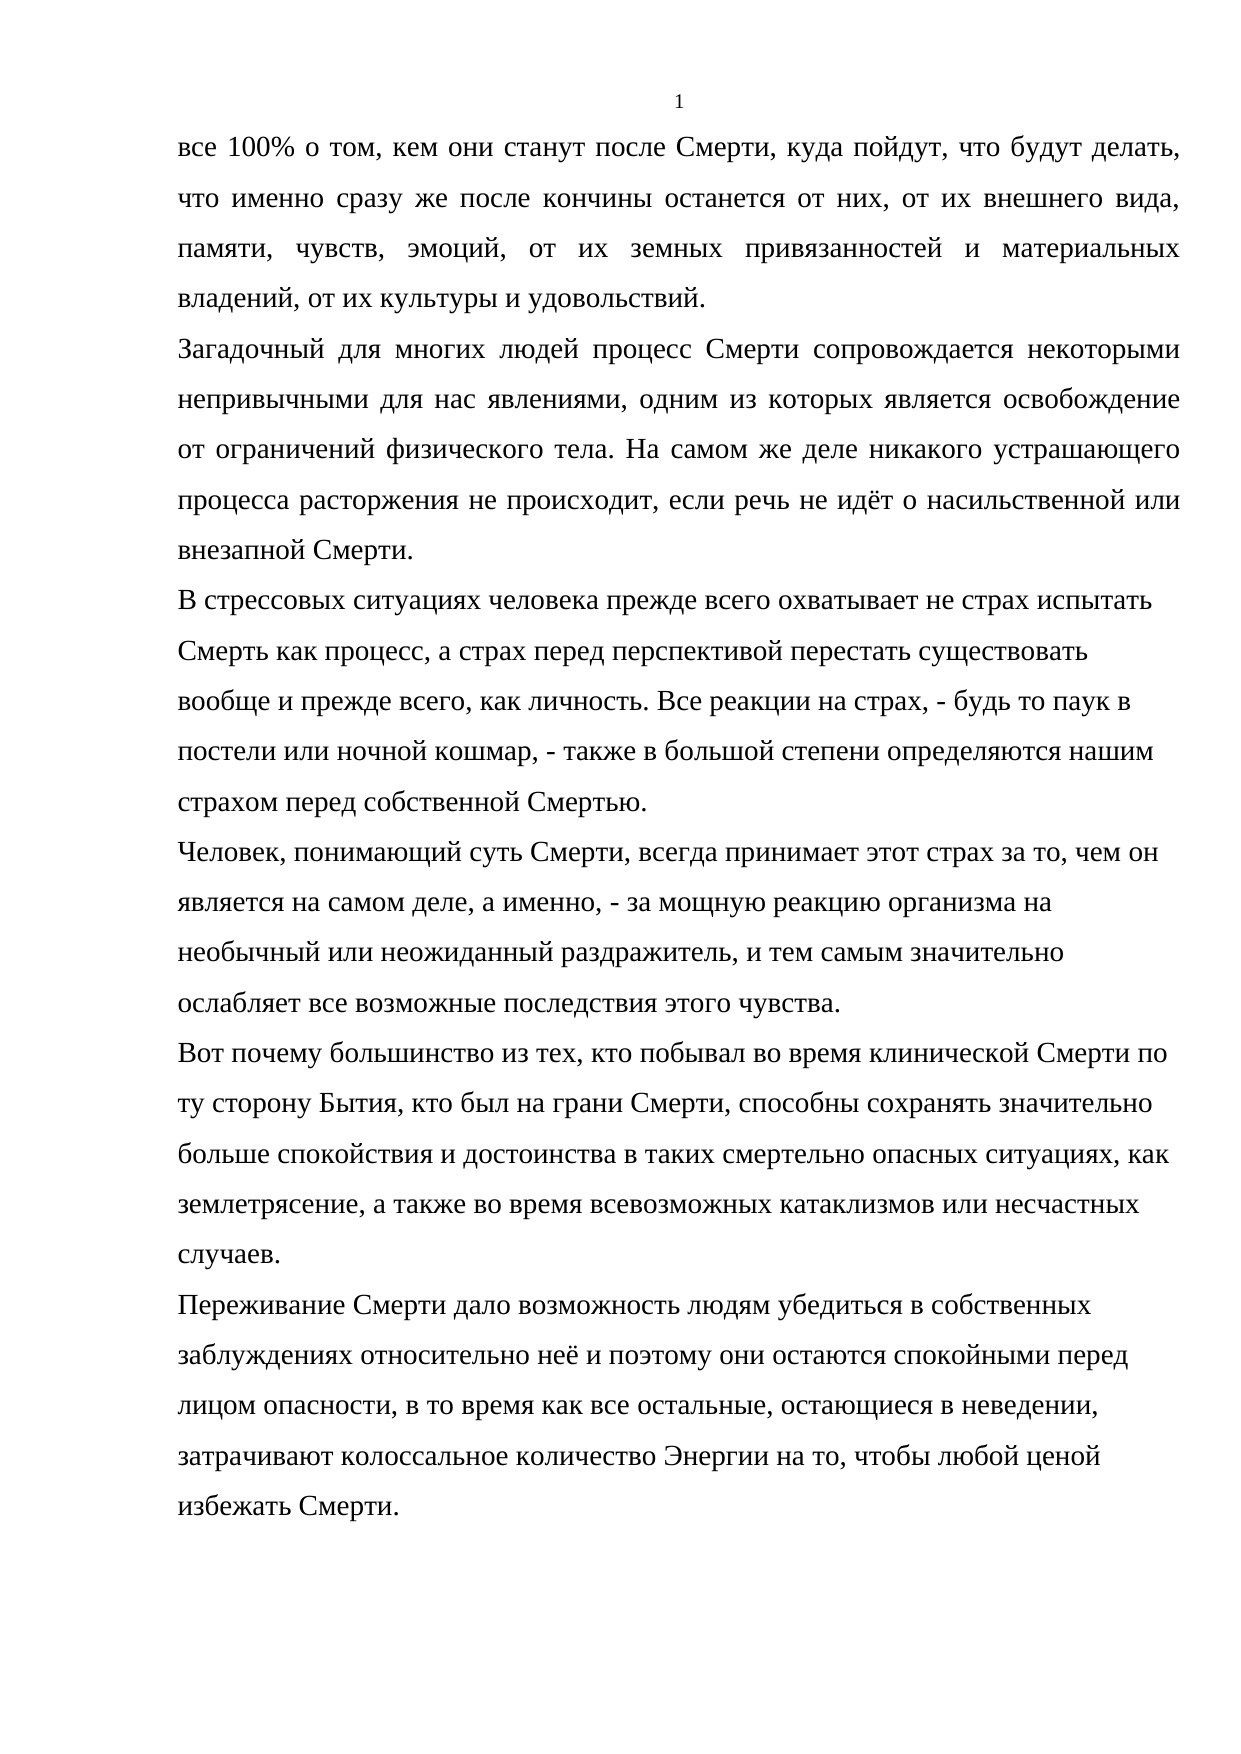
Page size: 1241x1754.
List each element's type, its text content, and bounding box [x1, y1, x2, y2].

text Человек, понимающий суть Смерти, всегда принимает этот страх за то, чем он является на самом деле, а именно, - за мощную реакцию организма на необычный или неожиданный раздражитель, и тем самым значительно ослабляет все возможные последствия этого чувства. [177, 834, 1181, 1018]
text Вот почему большинство из тех, кто побывал во время клинической Смерти по ту сторону Бытия, кто был на грани Смерти, способны сохранять значительно больше спокойствия и достоинства в таких смертельно опасных ситуациях, как землетрясение, а также во время всевозможных катаклизмов или несчастных случаев. [177, 1035, 1181, 1270]
text В стрессовых ситуациях человека прежде всего охватывает не страх испытать Смерть как процесс, а страх перед перспективой перестать существовать вообще и прежде всего, как личность. Все реакции на страх, - будь то паук в постели или ночной кошмар, - также в большой степени определяются нашим страхом перед собственной Смертью. [177, 582, 1181, 817]
text Переживание Смерти дало возможность людям убедиться в собственных заблуждениях относительно неё и поэтому они остаются спокойными перед лицом опасности, в то время как все остальные, остающиеся в неведении, затрачивают колоссальное количество Энергии на то, чтобы любой ценой избежать Смерти. [177, 1287, 1181, 1522]
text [177, 113, 1181, 314]
text Загадочный для многих людей процесс Смерти сопровождается некоторыми непривычными для нас явлениями, одним из которых является освобождение от ограничений физического тела. На самом же деле никакого устрашающего процесса расторжения не происходит, если речь не идёт о насильственной или внезапной Смерти. [177, 331, 1181, 566]
